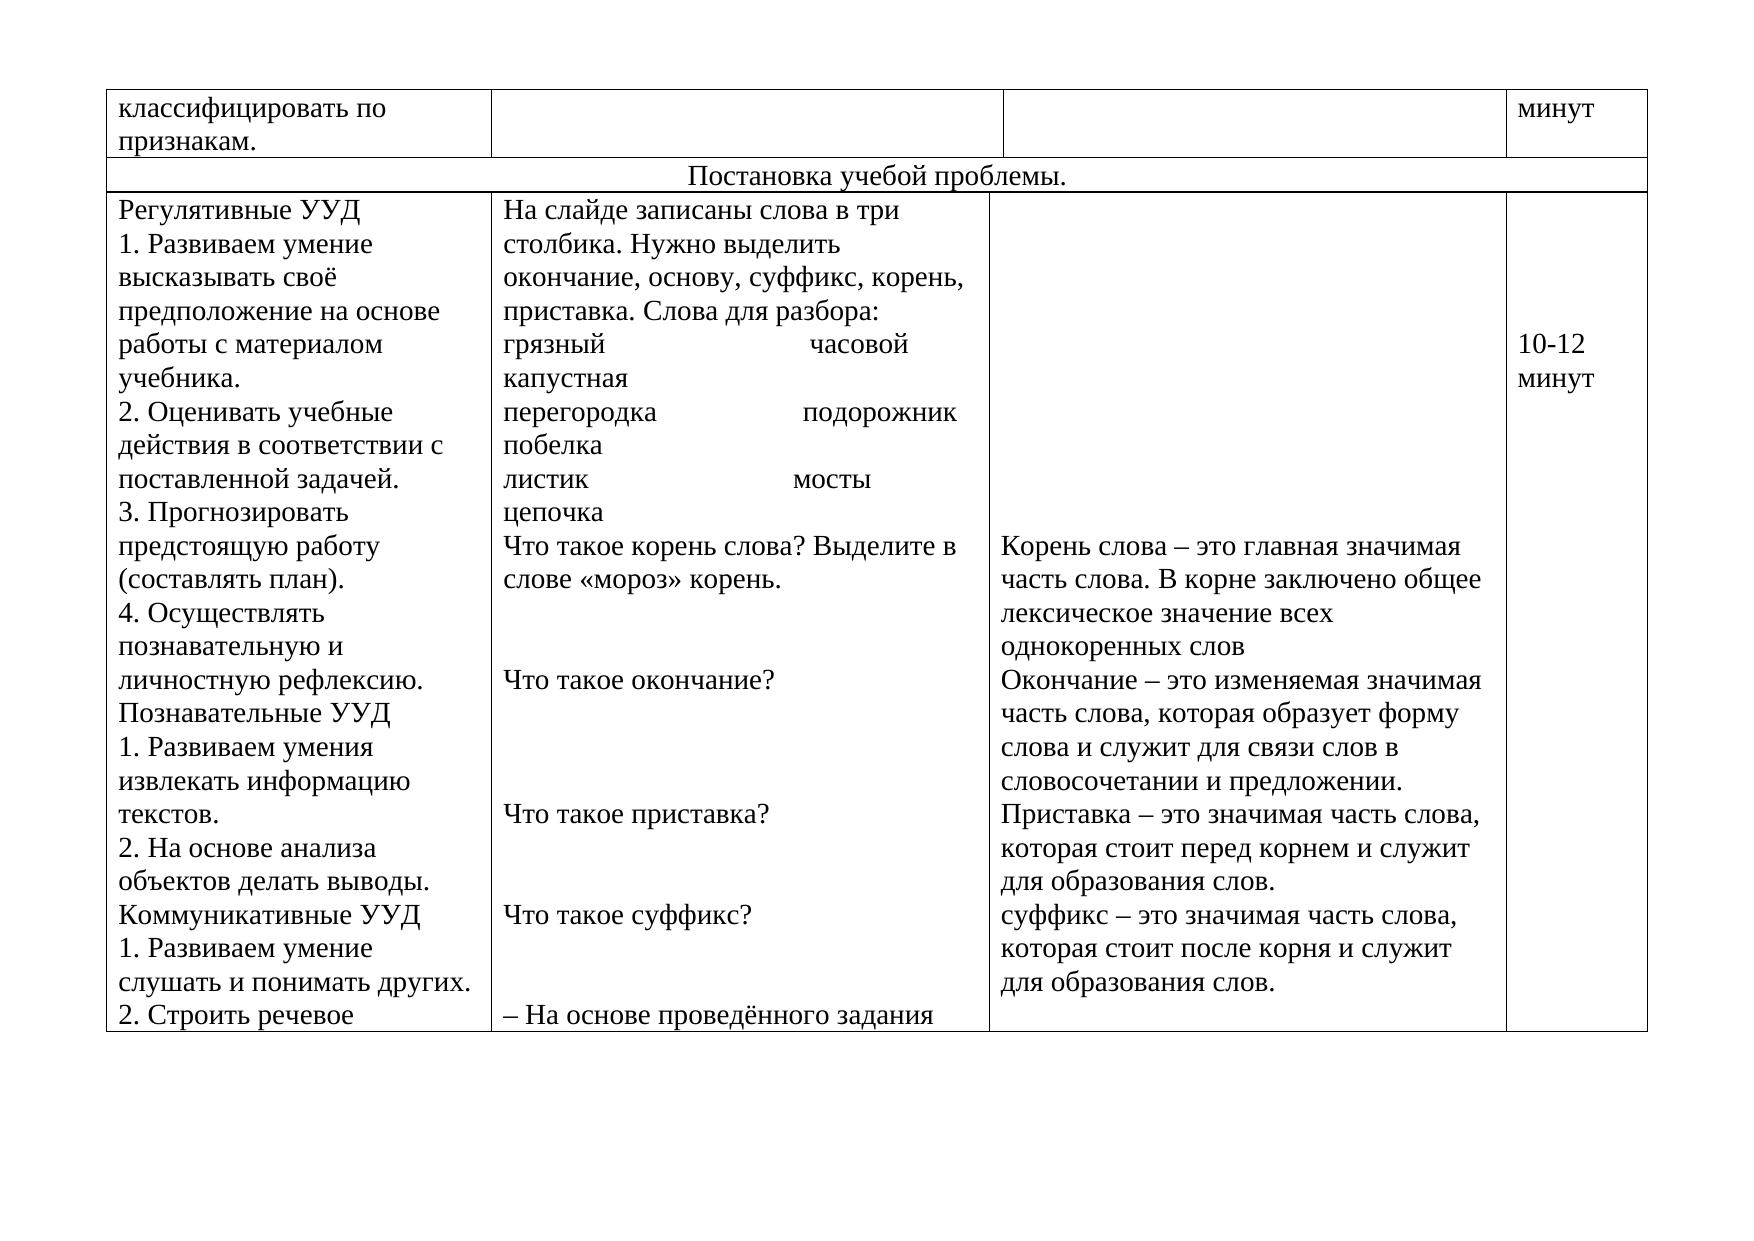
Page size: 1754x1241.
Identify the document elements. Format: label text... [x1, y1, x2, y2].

table_cell [1004, 90, 1506, 157]
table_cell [107, 193, 491, 1031]
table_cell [107, 90, 491, 157]
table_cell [990, 193, 1506, 1031]
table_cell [492, 90, 1003, 157]
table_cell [492, 193, 989, 1031]
table_cell Постановка учебой проблемы. [107, 158, 1647, 191]
table_cell 4-5 минут [1507, 90, 1647, 157]
table_cell 10-12 минут [1507, 193, 1647, 1031]
